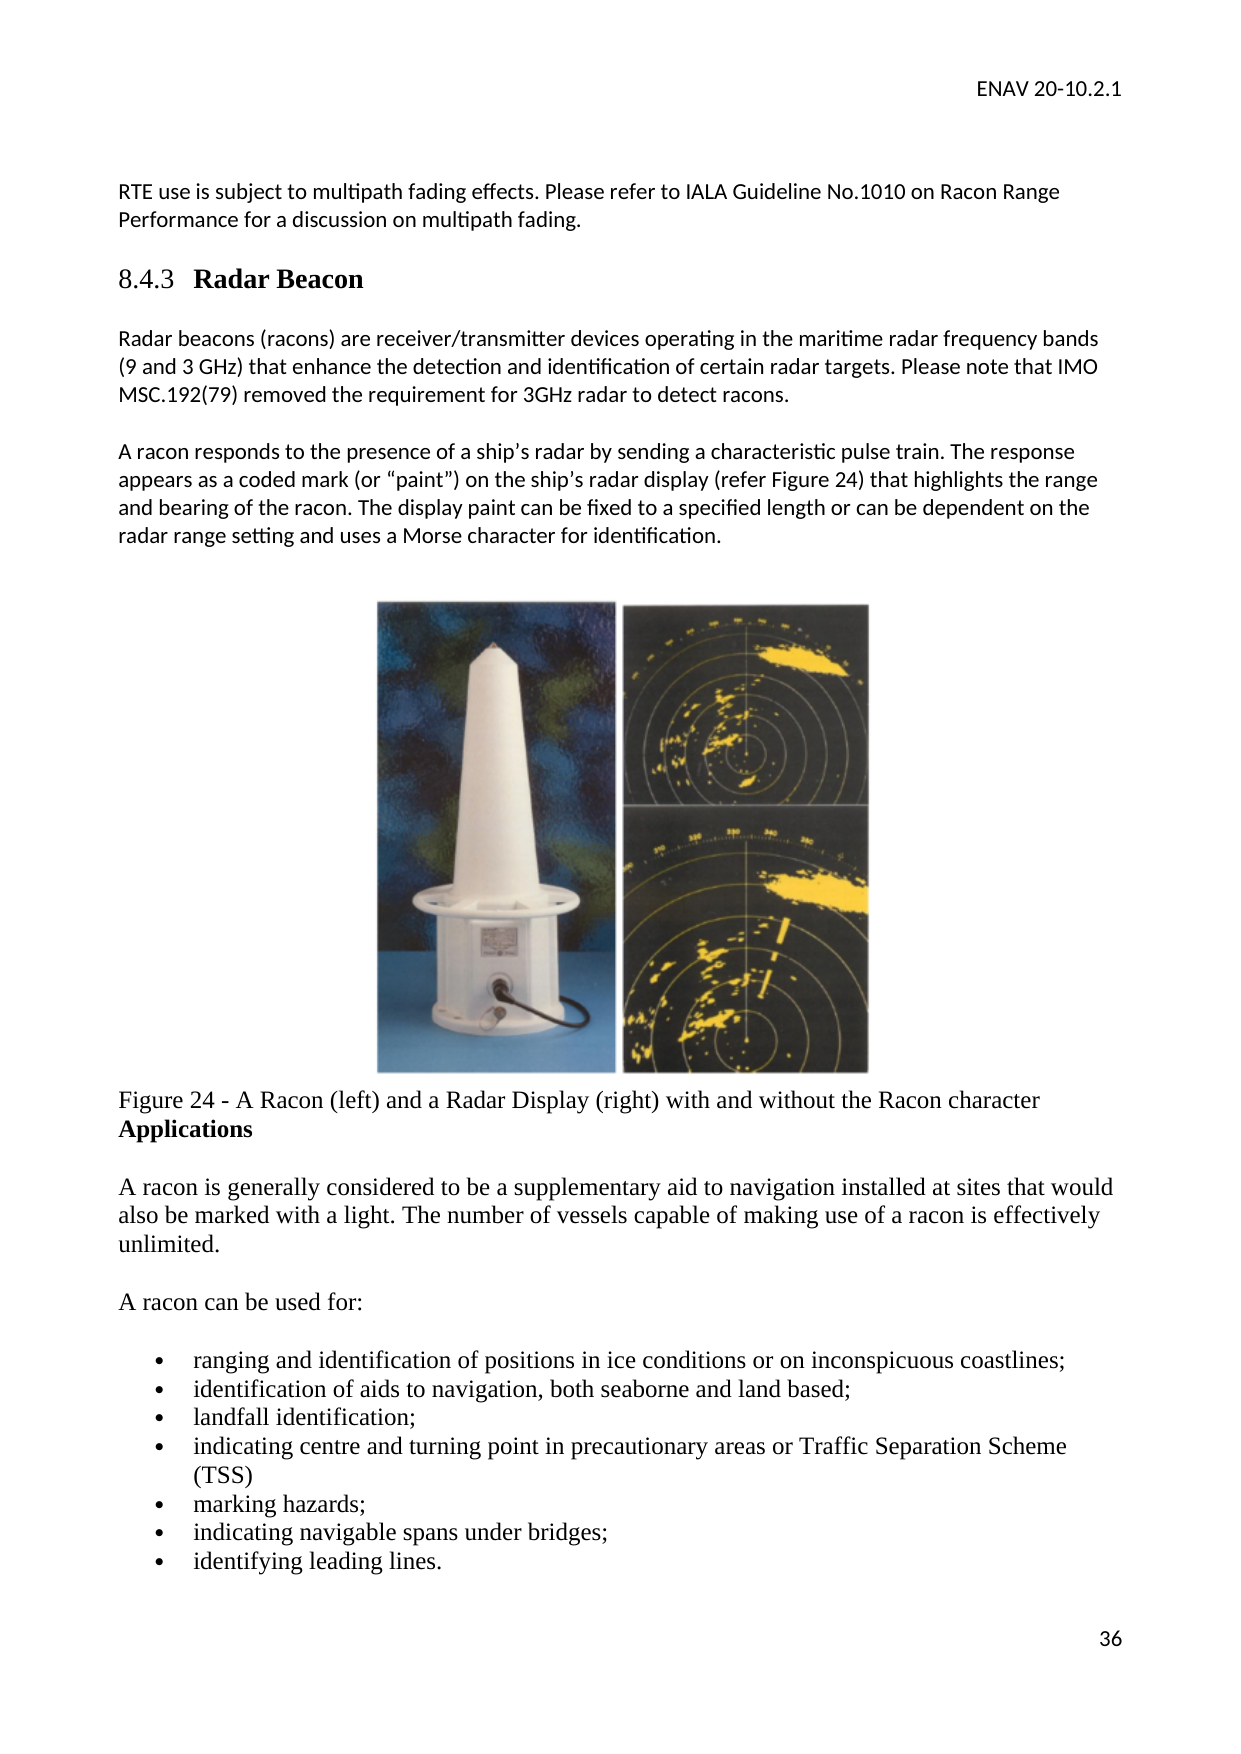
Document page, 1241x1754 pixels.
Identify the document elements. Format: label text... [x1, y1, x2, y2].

list indicating navigable spans under bridges; [156, 1517, 1122, 1546]
picture [118, 578, 1110, 1085]
text A racon can be used for: [118, 1287, 1122, 1316]
list landfall identification; [156, 1402, 1122, 1431]
text A racon is generally considered to be a supplementary aid to navigation installed at sites that would also be marked with a light. The number of vessels capable of making use of a racon is effectively unlimited. [118, 1172, 1122, 1258]
text Figure 24 - A Racon (left) and a Radar Display (right) with and without the Racon character Applications [118, 1085, 1122, 1142]
list marking hazards; [156, 1489, 1122, 1517]
text RTE use is subject to multipath fading effects. Please refer to IALA Guideline No.1010 on Racon Range Performance for a discussion on multipath fading. [118, 177, 1122, 233]
list indicating centre and turning point in precautionary areas or Traffic Separation Scheme (TSS) [156, 1431, 1122, 1489]
subtitle Radar Beacon [118, 262, 1122, 295]
text A racon responds to the presence of a ship’s radar by sending a characteristic pulse train. The response appears as a coded mark (or “paint”) on the ship’s radar display (refer Figure 24) that highlights the range and bearing of the racon. The display paint can be fixed to a specified length or can be dependent on the radar range setting and uses a Morse character for identification. [118, 437, 1122, 549]
list identification of aids to navigation, both seaborne and land based; [156, 1374, 1122, 1402]
list ranging and identification of positions in ice conditions or on inconspicuous coastlines; [156, 1345, 1122, 1374]
list identifying leading lines. [156, 1546, 1122, 1575]
text Radar beacons (racons) are receiver/transmitter devices operating in the maritime radar frequency bands (9 and 3 GHz) that enhance the detection and identification of certain radar targets. Please note that IMO MSC.192(79) removed the requirement for 3GHz radar to detect racons. [118, 324, 1122, 408]
